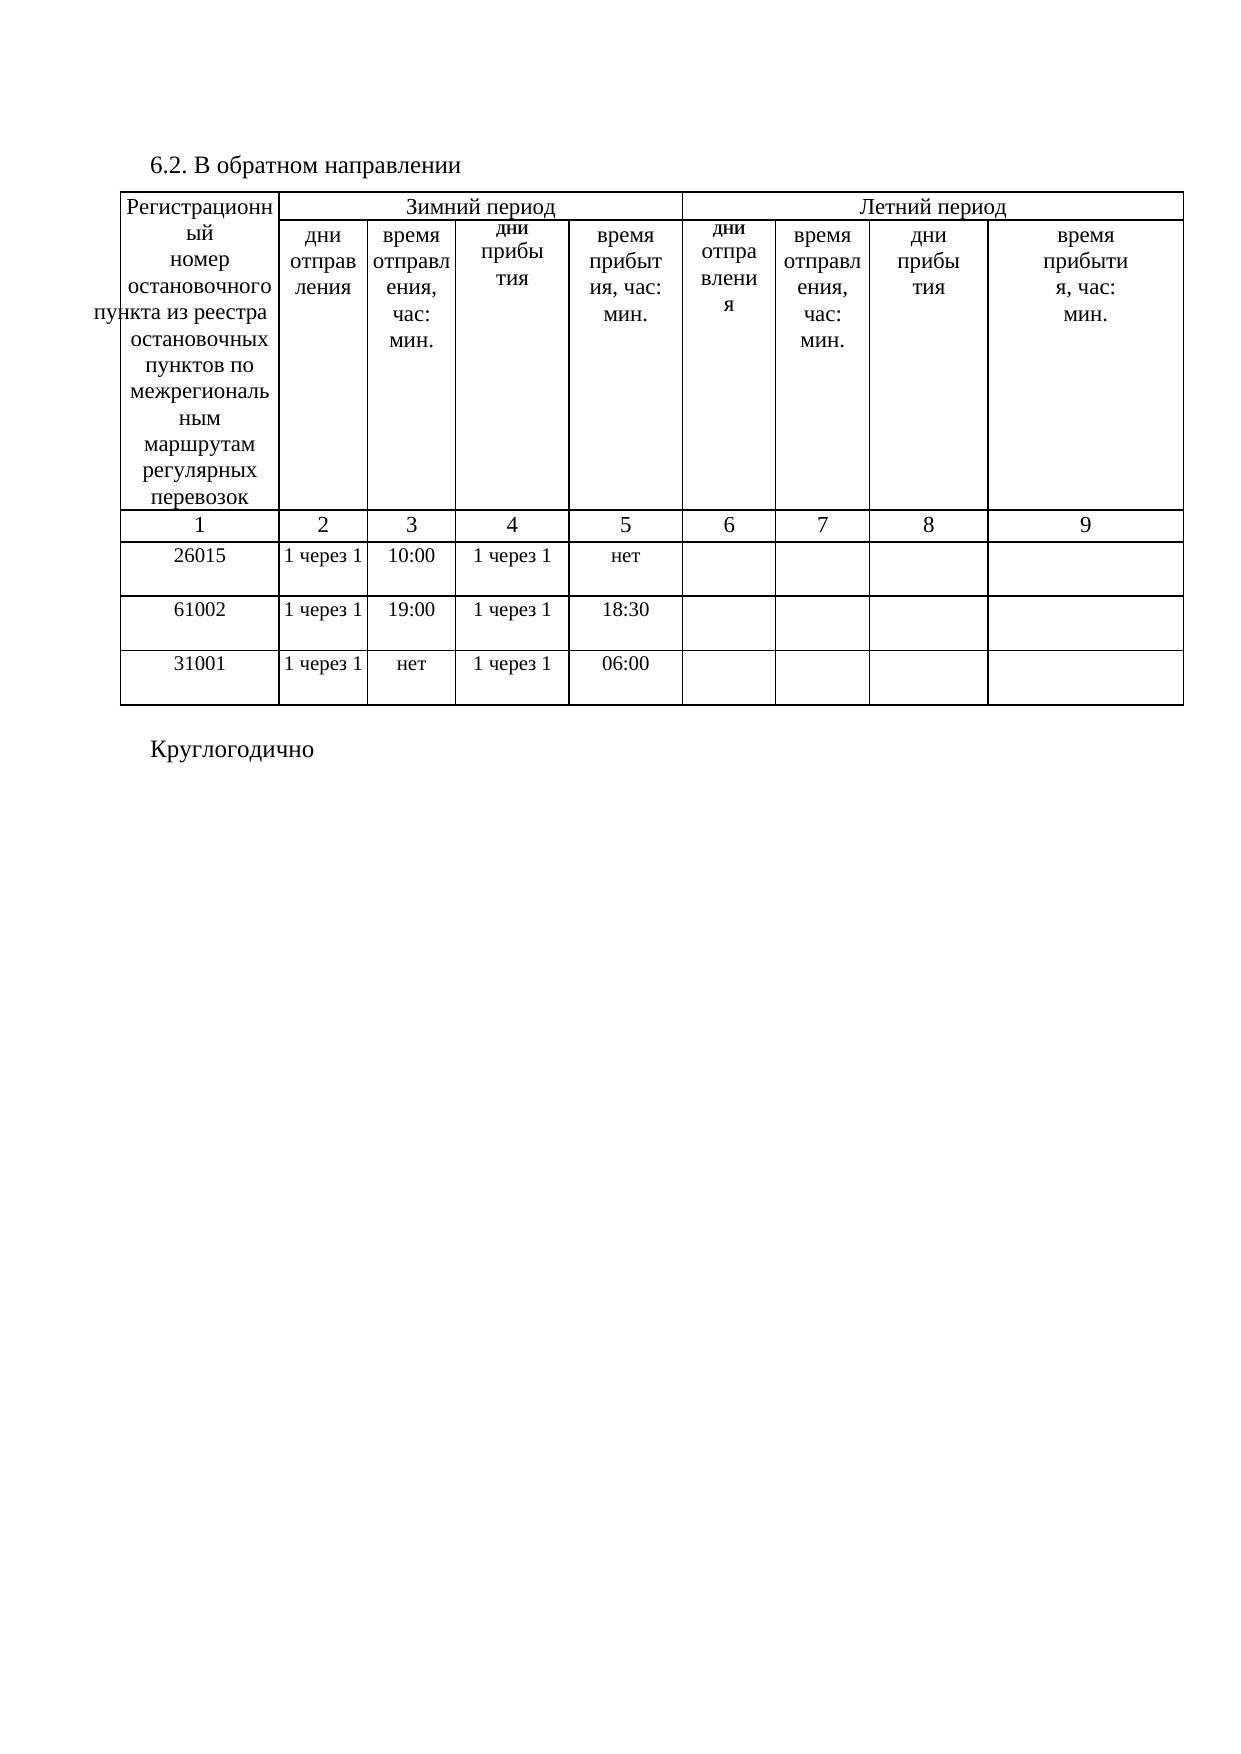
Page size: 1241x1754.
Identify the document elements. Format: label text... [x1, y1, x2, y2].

table_cell [683, 543, 775, 595]
table_cell [870, 543, 987, 595]
table_cell время прибыти я, час: мин. [989, 221, 1183, 509]
table_cell [776, 597, 869, 650]
table_cell 1 через 1 [280, 543, 367, 595]
table_cell 3 [368, 511, 455, 541]
table_cell время отправл ения, час: мин. [368, 221, 455, 509]
table_cell ДНИ прибы тия [456, 221, 568, 509]
table_cell 61002 [121, 597, 278, 650]
table_cell дни прибы тия [870, 221, 987, 509]
table_cell нет [570, 543, 682, 595]
table_cell 1 через 1 [456, 651, 568, 704]
table_cell 8 [870, 511, 987, 541]
table_cell 7 [776, 511, 869, 541]
table_cell 10:00 [368, 543, 455, 595]
table_cell 19:00 [368, 597, 455, 650]
table_cell время отправл ения, час: мин. [776, 221, 869, 509]
table_cell 1 через 1 [456, 597, 568, 650]
table_cell дни отправ ления [280, 221, 367, 509]
table_cell 1 через 1 [280, 651, 367, 704]
table_cell время прибыт ия, час: мин. [570, 221, 682, 509]
table_cell [776, 651, 869, 704]
table_cell ДНИ отпра влени я [683, 221, 775, 509]
table_cell 06:00 [570, 651, 682, 704]
table_cell [776, 543, 869, 595]
table_cell 6 [683, 511, 775, 541]
text 6.2. В обратном направлении [150, 150, 1090, 179]
table_cell 4 [456, 511, 568, 541]
table_cell [870, 597, 987, 650]
table_cell [989, 543, 1183, 595]
table_cell [870, 651, 987, 704]
table_cell 9 [989, 511, 1183, 541]
table_header Летний период [683, 193, 1183, 219]
table_cell 5 [570, 511, 682, 541]
table_cell 1 через 1 [456, 543, 568, 595]
table_cell 18:30 [570, 597, 682, 650]
table_cell 31001 [121, 651, 278, 704]
text Круглогодично [150, 734, 1090, 763]
table_cell нет [368, 651, 455, 704]
table_cell [989, 597, 1183, 650]
table_cell 1 [121, 511, 278, 541]
table_cell [683, 597, 775, 650]
table_header Регистрационный номер остановочного пункта из реестра остановочных пунктов по межрегиональным маршрутам регулярных перевозок [121, 193, 278, 509]
table_header Зимний период [280, 193, 682, 219]
table_cell [989, 651, 1183, 704]
table_cell 26015 [121, 543, 278, 595]
table_cell 1 через 1 [280, 597, 367, 650]
table_cell 2 [280, 511, 367, 541]
table_cell [683, 651, 775, 704]
